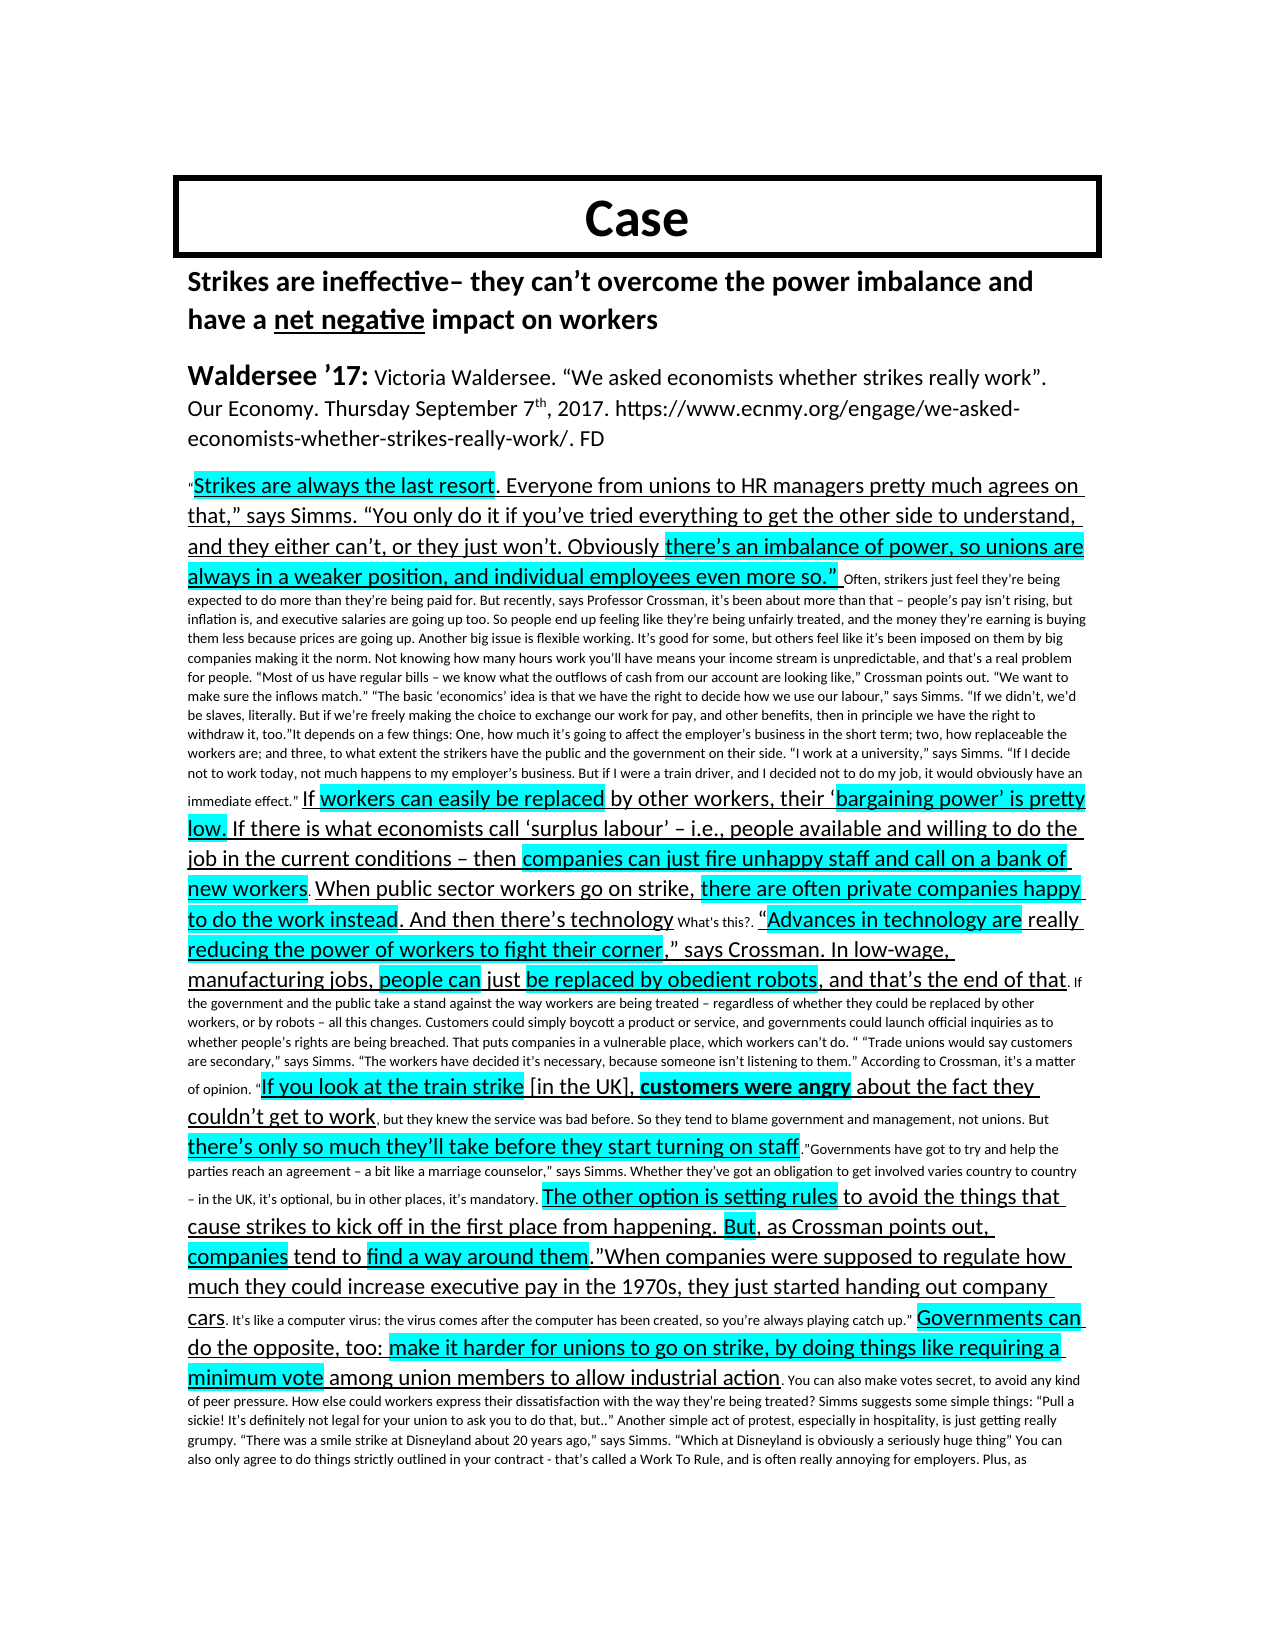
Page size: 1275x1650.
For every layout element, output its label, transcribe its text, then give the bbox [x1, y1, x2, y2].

subtitle Case [179, 181, 1096, 252]
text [187, 471, 1087, 1468]
text Waldersee ’17: Victoria Waldersee. “We asked economists whether strikes really work”. Our Economy. Thursday September 7th, 2017. https://www.ecnmy.org/engage/we-asked-economists-whether-strikes-really-work/. FD [187, 357, 1087, 453]
text Strikes are ineffective– they can’t overcome the power imbalance and have a net negative impact on workers [187, 263, 1087, 337]
